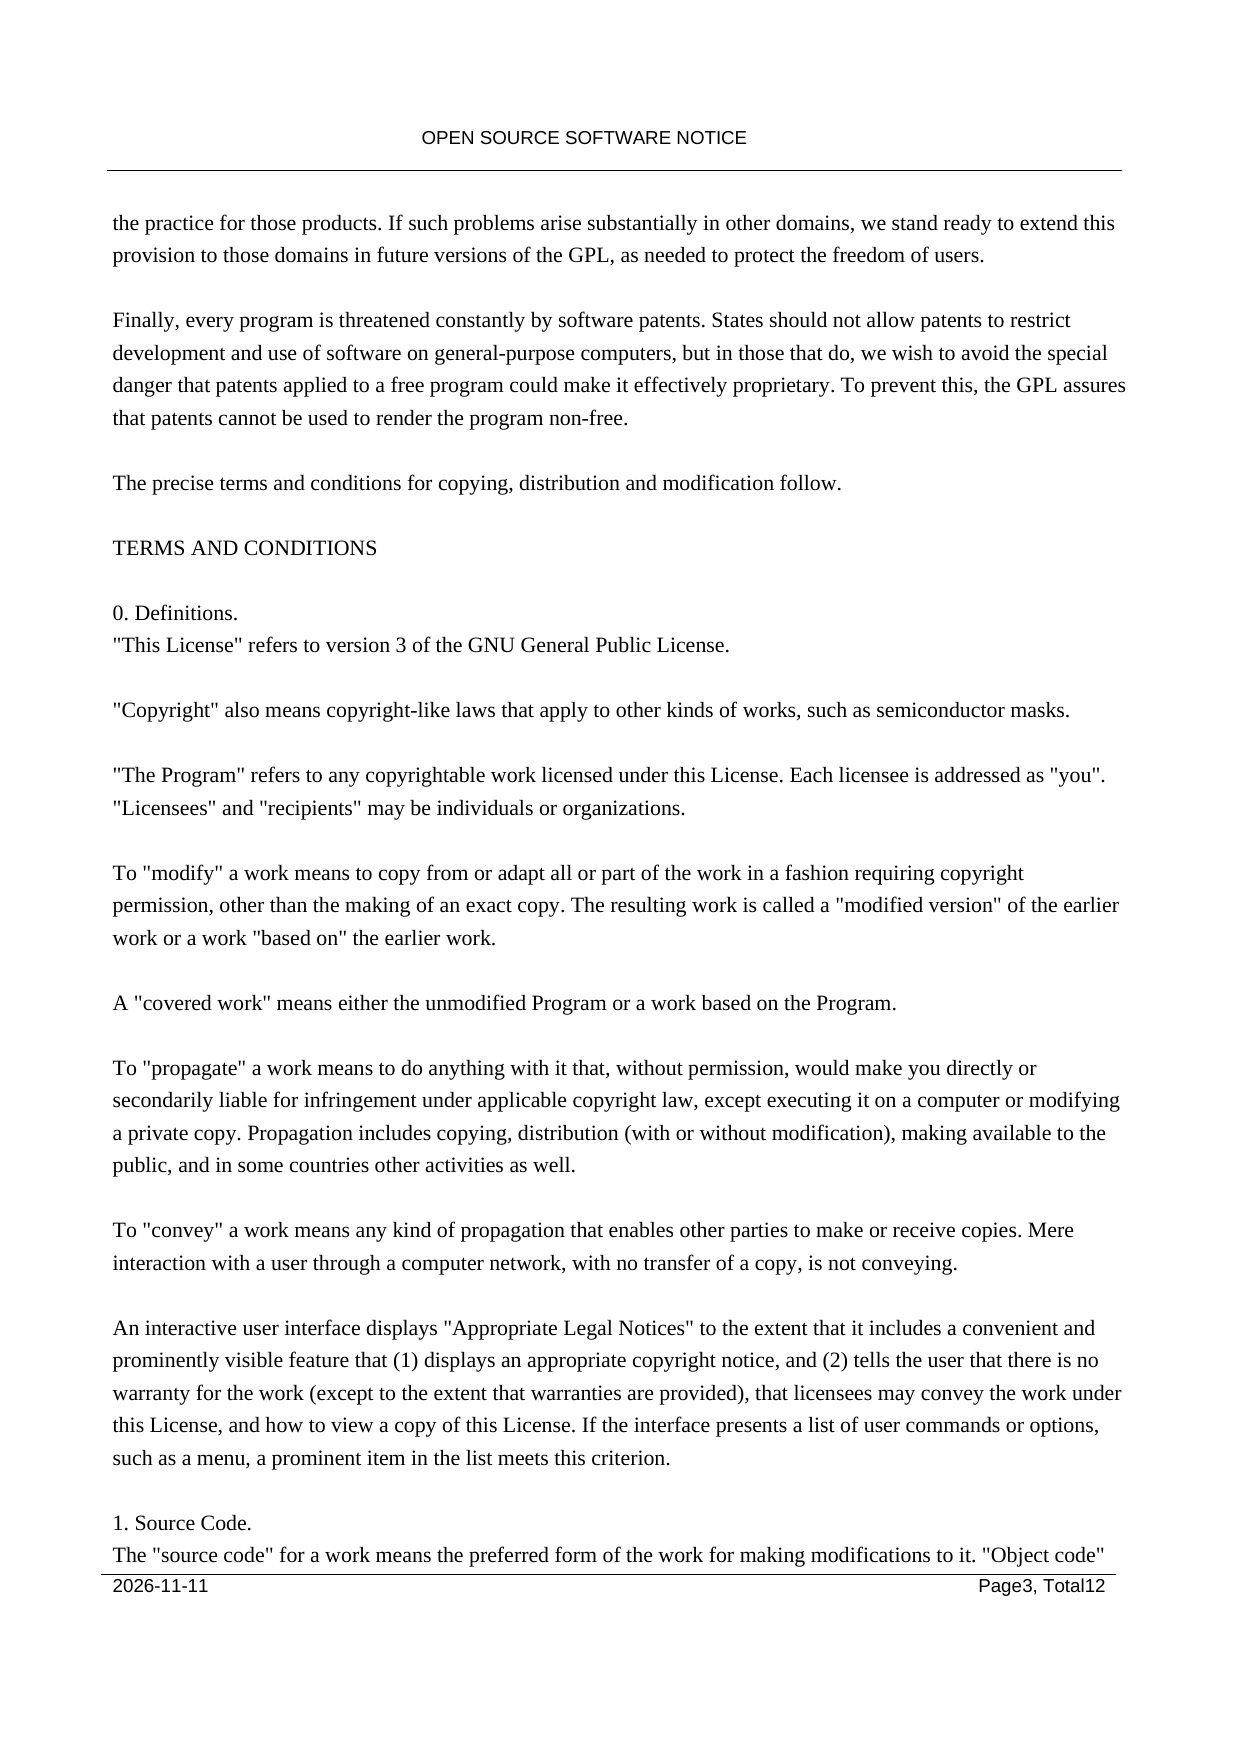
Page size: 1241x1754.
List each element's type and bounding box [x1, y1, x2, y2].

text [112, 206, 1128, 1571]
